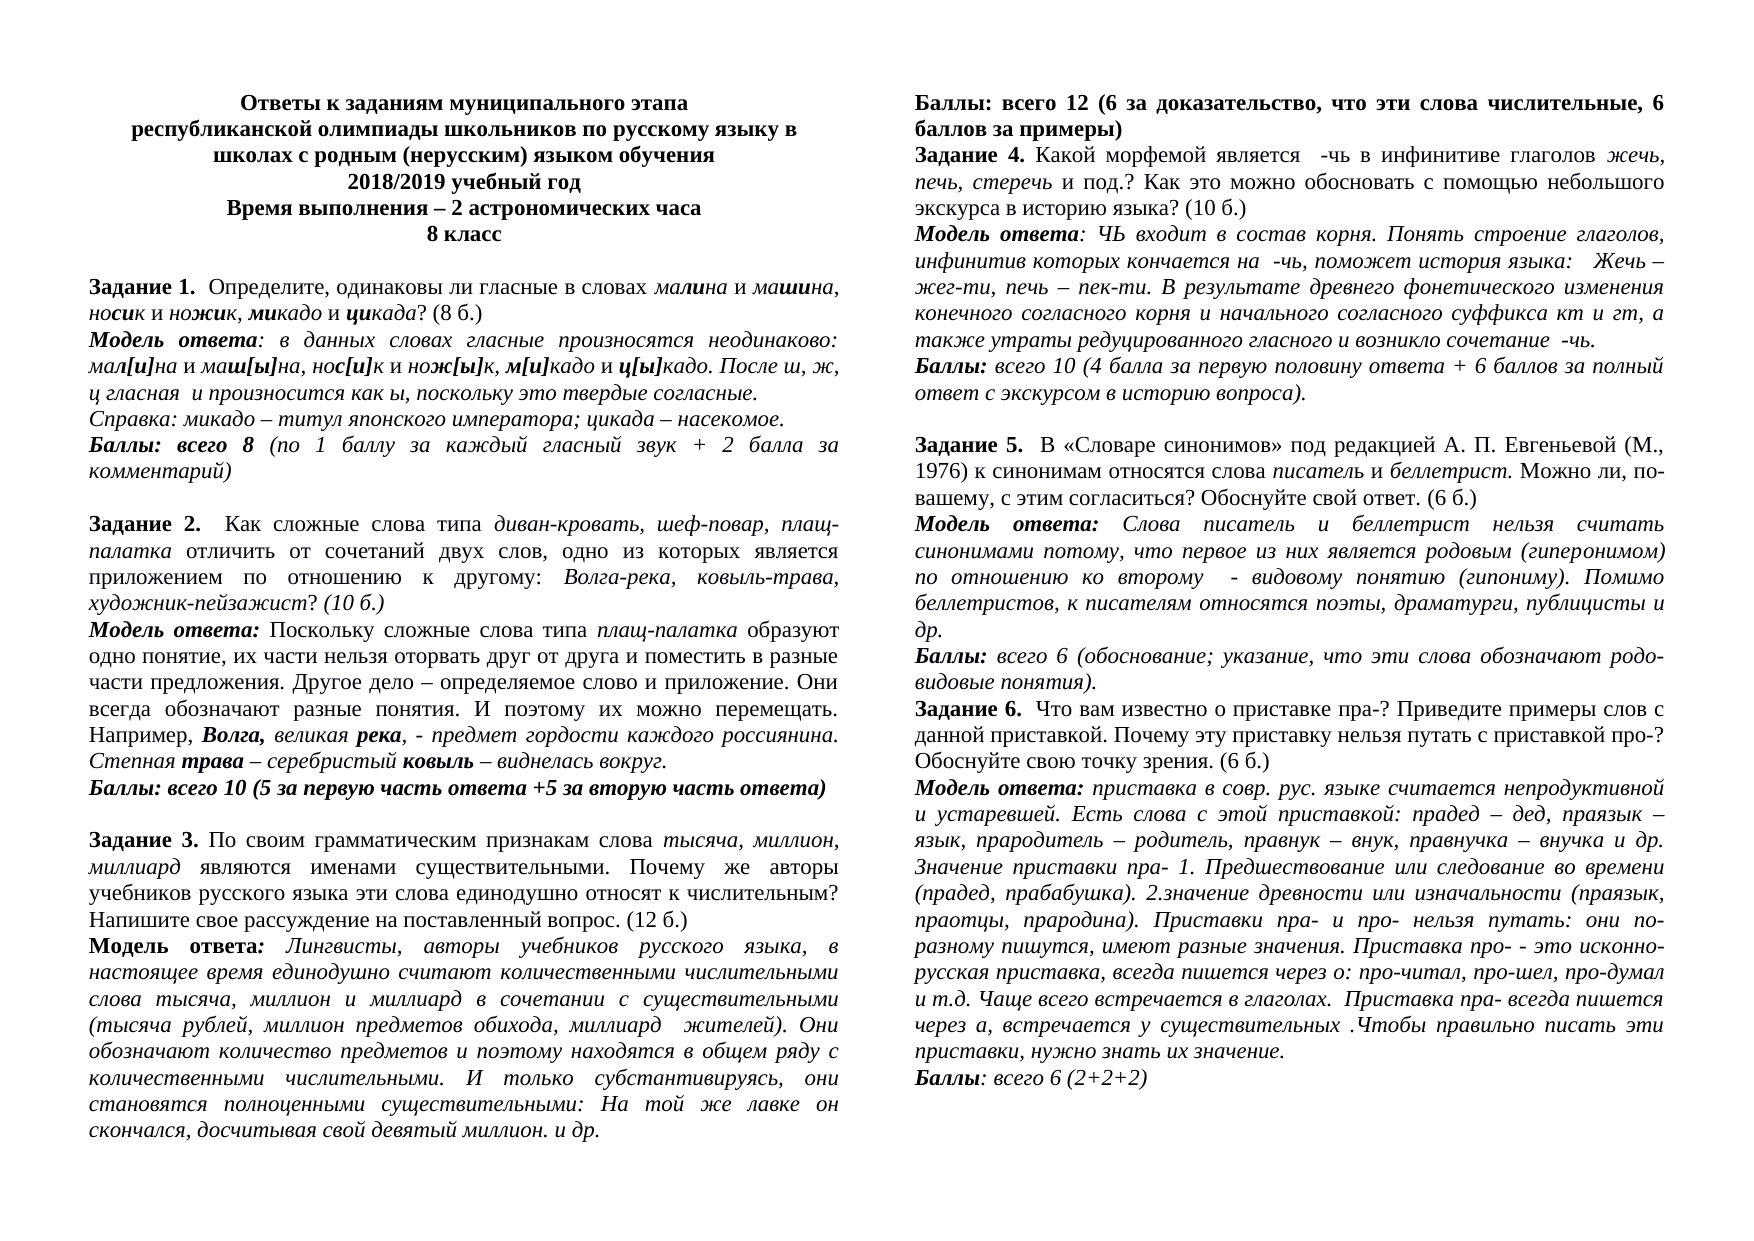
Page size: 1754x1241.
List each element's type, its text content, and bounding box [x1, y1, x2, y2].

text Баллы: всего 6 (2+2+2) [914, 1064, 1665, 1090]
text Задание 1. Определите, одинаковы ли гласные в словах малина и машина, носик и ножик, микадо и цикада? (8 б.) [89, 273, 839, 326]
text Модель ответа: Лингвисты, авторы учебников русского языка, в настоящее время единодушно считают количественными числительными слова тысяча, миллион и миллиард в сочетании с существительными (тысяча рублей, миллион предметов обихода, миллиард жителей). Они обозначают количество предметов и поэтому находятся в общем ряду с количественными числительными. И только субстантивируясь, они становятся полноценными существительными: На той же лавке он скончался, досчитывая свой девятый миллион. и др. [89, 932, 839, 1143]
text Ответы к заданиям муниципального этапа [89, 89, 839, 115]
text Справка: микадо – титул японского императора; цикада – насекомое. [89, 405, 839, 431]
text 2018/2019 учебный год [89, 168, 839, 194]
text Модель ответа: приставка в совр. рус. языке считается непродуктивной и устаревшей. Есть слова с этой приставкой: прадед – дед, праязык – язык, прародитель – родитель, правнук – внук, правнучка – внучка и др. Значение приставки пра- 1. Предшествование или следование во времени (прадед, прабабушка). 2.значение древности или изначальности (праязык, праотцы, прародина). Приставки пра- и про- нельзя путать: они по-разному пишутся, имеют разные значения. Приставка про- - это исконно-русская приставка, всегда пишется через о: про-читал, про-шел, про-думал и т.д. Чаще всего встречается в глаголах. Приставка пра- всегда пишется через а, встречается у существительных .Чтобы правильно писать эти приставки, нужно знать их значение. [914, 774, 1665, 1064]
text Модель ответа: Поскольку сложные слова типа плащ-палатка образуют одно понятие, их части нельзя оторвать друг от друга и поместить в разные части предложения. Другое дело – определяемое слово и приложение. Они всегда обозначают разные понятия. И поэтому их можно перемещать. Например, Волга, великая река, - предмет гордости каждого россиянина. Степная трава – серебристый ковыль – виднелась вокруг. [89, 616, 839, 774]
text Модель ответа: Слова писатель и беллетрист нельзя считать синонимами потому, что первое из них является родовым (гиперонимом) по отношению ко второму - видовому понятию (гипониму). Помимо беллетристов, к писателям относятся поэты, драматурги, публицисты и др. [914, 510, 1665, 642]
text Задание 3. По своим грамматическим признакам слова тысяча, миллион, миллиард являются именами существительными. Почему же авторы учебников русского языка эти слова единодушно относят к числительным? Напишите свое рассуждение на поставленный вопрос. (12 б.) [89, 827, 839, 932]
text Модель ответа: в данных словах гласные произносятся неодинаково: мал[и]на и маш[ы]на, нос[и]к и нож[ы]к, м[и]кадо и ц[ы]кадо. После ш, ж, ц гласная и произносится как ы, поскольку это твердые согласные. [89, 326, 839, 405]
text республиканской олимпиады школьников по русскому языку в школах с родным (нерусским) языком обучения [89, 115, 839, 168]
text Баллы: всего 8 (по 1 баллу за каждый гласный звук + 2 балла за комментарий) [89, 431, 839, 484]
text 8 класс [89, 220, 839, 247]
text Баллы: всего 10 (4 балла за первую половину ответа + 6 баллов за полный ответ с экскурсом в историю вопроса). [914, 352, 1665, 405]
text Задание 2. Как сложные слова типа диван-кровать, шеф-повар, плащ-палатка отличить от сочетаний двух слов, одно из которых является приложением по отношению к другому: Волга-река, ковыль-трава, художник-пейзажист? (10 б.) [89, 510, 839, 616]
text Время выполнения – 2 астрономических часа [89, 194, 839, 220]
text Баллы: всего 12 (6 за доказательство, что эти слова числительные, 6 баллов за примеры) [914, 89, 1665, 141]
text Баллы: всего 6 (обоснование; указание, что эти слова обозначают родо-видовые понятия). [914, 642, 1665, 695]
text Задание 4. Какой морфемой является -чь в инфинитиве глаголов жечь, печь, стеречь и под.? Как это можно обосновать с помощью небольшого экскурса в историю языка? (10 б.) [914, 141, 1665, 220]
text Модель ответа: ЧЬ входит в состав корня. Понять строение глаголов, инфинитив которых кончается на -чь, поможет история языка: Жечь – жег-ти, печь – пек-ти. В результате древнего фонетического изменения конечного согласного корня и начального согласного суффикса кт и гт, а также утраты редуцированного гласного и возникло сочетание -чь. [914, 220, 1665, 352]
text Задание 6. Что вам известно о приставке пра-? Приведите примеры слов с данной приставкой. Почему эту приставку нельзя путать с приставкой про-? Обоснуйте свою точку зрения. (6 б.) [914, 695, 1665, 774]
text Задание 5. В «Словаре синонимов» под редакцией А. П. Евгеньевой (М., 1976) к синонимам относятся слова писатель и беллетрист. Можно ли, по-вашему, с этим согласиться? Обоснуйте свой ответ. (6 б.) [914, 431, 1665, 510]
text Баллы: всего 10 (5 за первую часть ответа +5 за вторую часть ответа) [89, 774, 839, 800]
